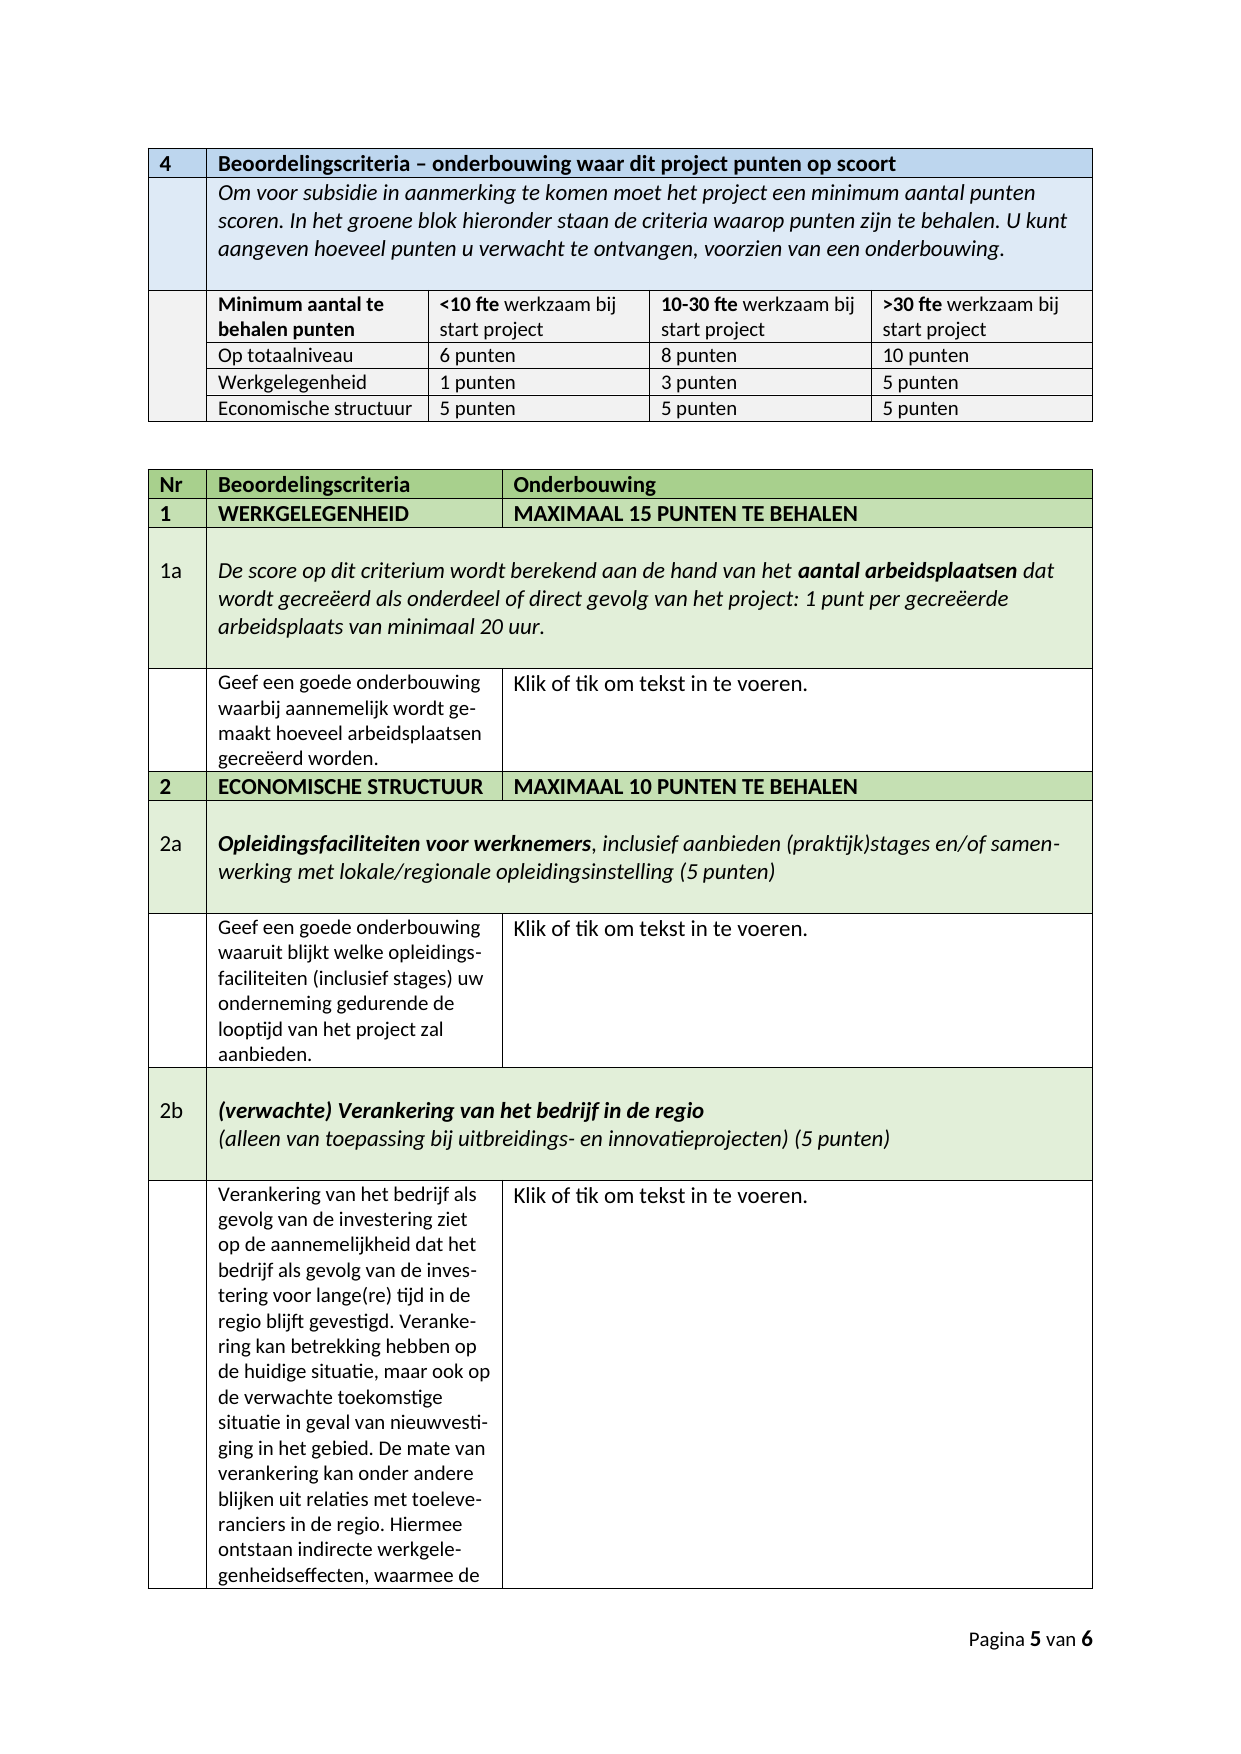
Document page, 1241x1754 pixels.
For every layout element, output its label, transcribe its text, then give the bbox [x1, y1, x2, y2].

table_cell 2b [149, 1068, 206, 1180]
table_cell Minimum aantal te behalen punten [207, 291, 428, 342]
table_cell MAXIMAAL 15 PUNTEN TE BEHALEN [503, 499, 1092, 527]
table_cell 5 punten [872, 369, 1092, 394]
table_cell Opleidingsfaciliteiten voor werknemers, inclusief aanbieden (praktijk)stages en/of samenwerking met lokale/regionale opleidingsinstelling (5 punten) [207, 801, 1092, 913]
table_cell 8 punten [650, 343, 871, 368]
table_cell [149, 291, 206, 421]
table_header Nr [149, 470, 206, 498]
table_cell [149, 914, 206, 1067]
table_header Beoordelingscriteria [207, 470, 502, 498]
table_cell ECONOMISCHE STRUCTUUR [207, 772, 502, 800]
table_cell 2 [149, 772, 206, 800]
table_cell 5 punten [872, 396, 1092, 421]
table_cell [207, 1181, 502, 1587]
table_cell 10 punten [872, 343, 1092, 368]
table_cell Geef een goede onderbouwing waaruit blijkt welke opleidingsfaciliteiten (inclusief stages) uw onderneming gedurende de looptijd van het project zal aanbieden. [207, 914, 502, 1067]
table_cell [149, 178, 206, 290]
table_header Onderbouwing [503, 470, 1092, 498]
table_cell Werkgelegenheid [207, 369, 428, 394]
table_cell Economische structuur [207, 396, 428, 421]
table_cell >30 fte werkzaam bij start project [872, 291, 1092, 342]
table_cell Geef een goede onderbouwing waarbij aannemelijk wordt gemaakt hoeveel arbeidsplaatsen gecreëerd worden. [207, 669, 502, 771]
table_cell 10-30 fte werkzaam bij start project [650, 291, 871, 342]
table_cell WERKGELEGENHEID [207, 499, 502, 527]
table_cell 1 [149, 499, 206, 527]
table_cell [149, 1181, 206, 1587]
table_cell 1a [149, 528, 206, 668]
table_cell 1 punten [429, 369, 649, 394]
table_cell De score op dit criterium wordt berekend aan de hand van het aantal arbeidsplaatsen dat wordt gecreëerd als onderdeel of direct gevolg van het project: 1 punt per gecreëerde arbeidsplaats van minimaal 20 uur. [207, 528, 1092, 668]
table_cell 3 punten [650, 369, 871, 394]
table_cell 5 punten [429, 396, 649, 421]
table_cell Op totaalniveau [207, 343, 428, 368]
table_cell (verwachte) Verankering van het bedrijf in de regio (alleen van toepassing bij uitbreidings- en innovatieprojecten) (5 punten) [207, 1068, 1092, 1180]
table_cell 2a [149, 801, 206, 913]
table_header 4 [149, 149, 206, 177]
table_cell 6 punten [429, 343, 649, 368]
table_cell 5 punten [650, 396, 871, 421]
table_cell Om voor subsidie in aanmerking te komen moet het project een minimum aantal punten scoren. In het groene blok hieronder staan de criteria waarop punten zijn te behalen. U kunt aangeven hoeveel punten u verwacht te ontvangen, voorzien van een onderbouwing. [207, 178, 1092, 290]
table_cell MAXIMAAL 10 PUNTEN TE BEHALEN [503, 772, 1092, 800]
table_header Beoordelingscriteria – onderbouwing waar dit project punten op scoort [207, 149, 1092, 177]
table_cell <10 fte werkzaam bij start project [429, 291, 649, 342]
table_cell [149, 669, 206, 771]
